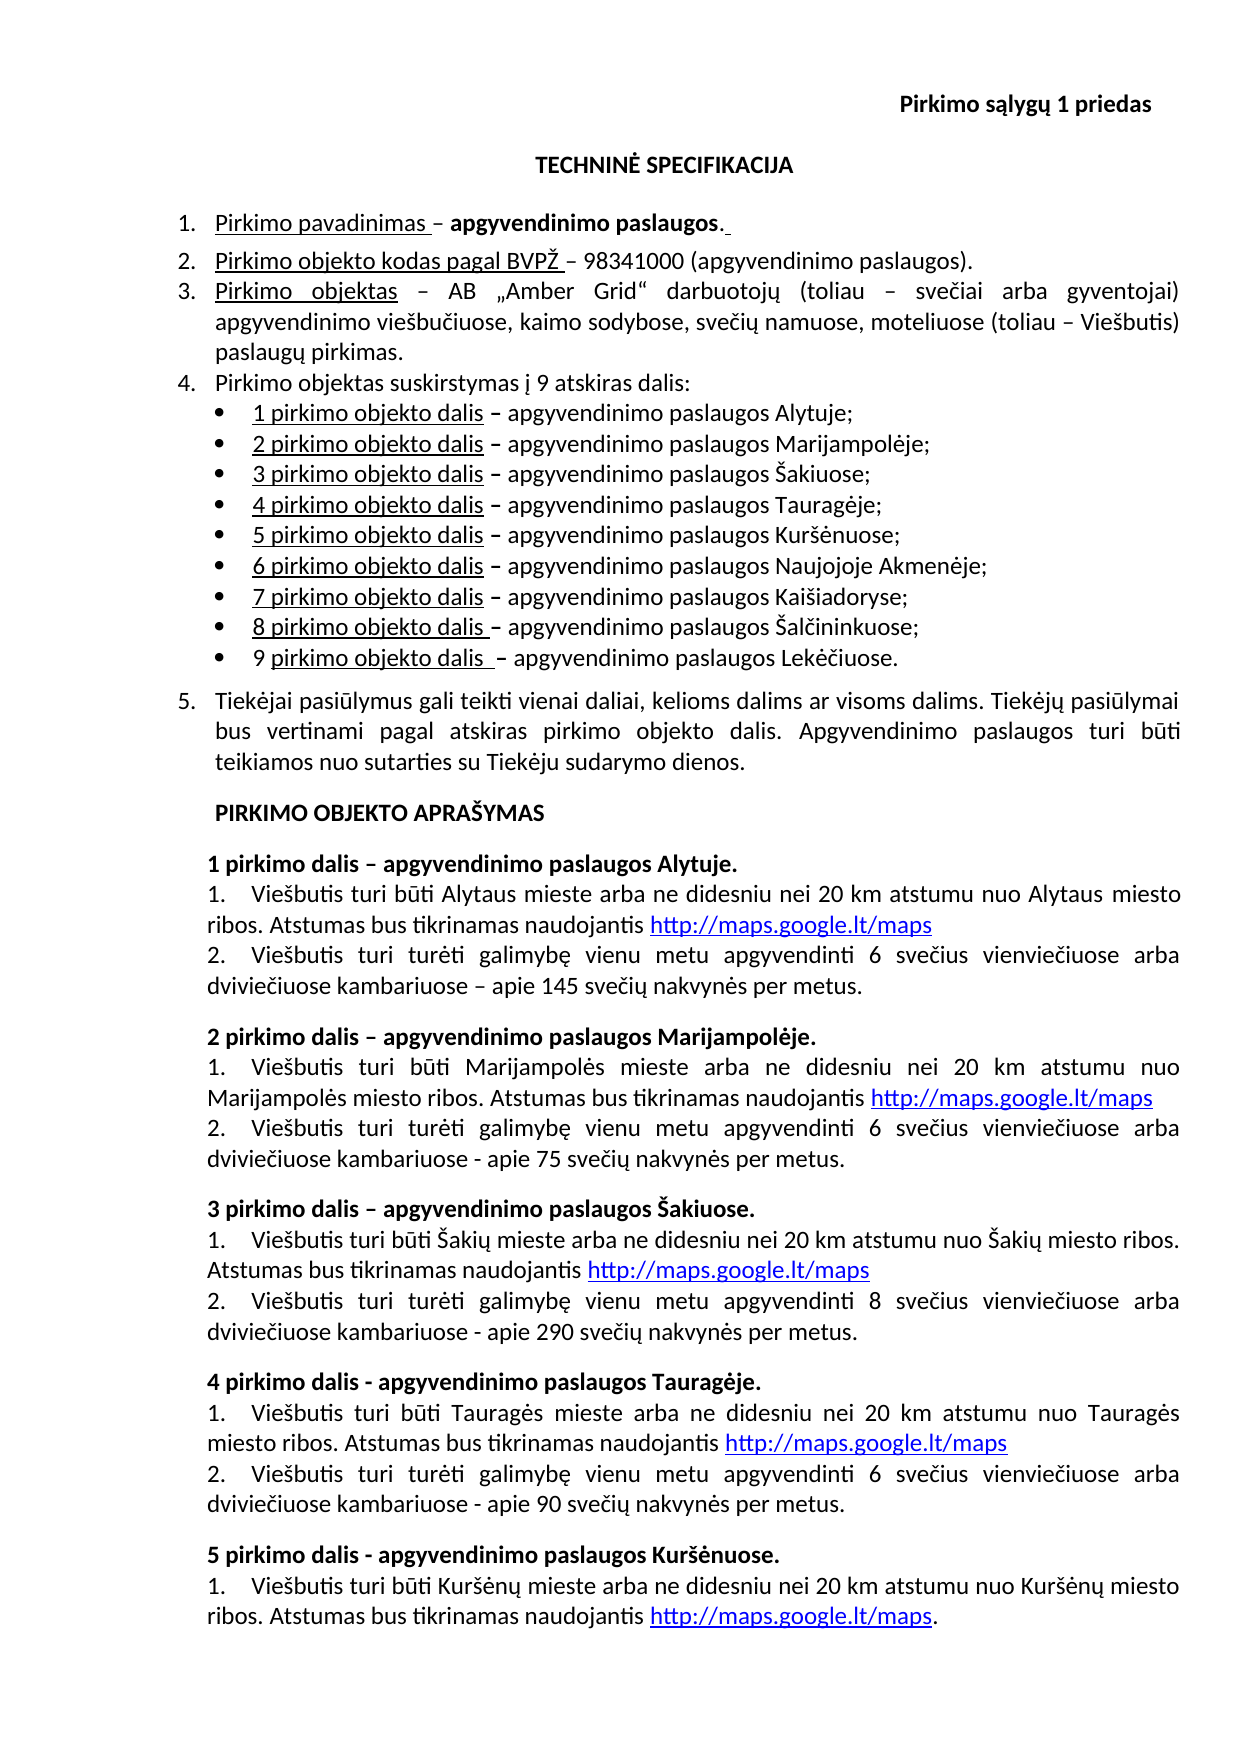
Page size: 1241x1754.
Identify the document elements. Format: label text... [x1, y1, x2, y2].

subtitle 8 pirkimo objekto dalis – apgyvendinimo paslaugos Šalčininkuose; [215, 611, 1181, 642]
list Viešbutis turi būti Alytaus mieste arba ne didesniu nei 20 km atstumu nuo Alytaus miesto ribos. Atstumas bus tikrinamas naudojantis http://maps.google.lt/maps [207, 878, 1181, 939]
list Viešbutis turi turėti galimybę vienu metu apgyvendinti 6 svečius vienviečiuose arba dviviečiuose kambariuose - apie 90 svečių nakvynės per metus. [207, 1458, 1181, 1519]
text Techninė specifikacija [148, 150, 1181, 180]
subtitle 3 pirkimo objekto dalis – apgyvendinimo paslaugos Šakiuose; [215, 459, 1181, 489]
list Viešbutis turi turėti galimybę vienu metu apgyvendinti 8 svečius vienviečiuose arba dviviečiuose kambariuose - apie 290 svečių nakvynės per metus. [207, 1285, 1181, 1346]
text 2 pirkimo dalis – apgyvendinimo paslaugos Marijampolėje. [207, 1021, 1181, 1051]
subtitle 7 pirkimo objekto dalis – apgyvendinimo paslaugos Kaišiadoryse; [215, 581, 1181, 611]
list Pirkimo objektas suskirstymas į 9 atskiras dalis: [177, 367, 1181, 398]
list Viešbutis turi būti Marijampolės mieste arba ne didesniu nei 20 km atstumu nuo Marijampolės miesto ribos. Atstumas bus tikrinamas naudojantis http://maps.google.lt/maps [207, 1051, 1181, 1112]
list Viešbutis turi būti Kuršėnų mieste arba ne didesniu nei 20 km atstumu nuo Kuršėnų miesto ribos. Atstumas bus tikrinamas naudojantis http://maps.google.lt/maps. [207, 1570, 1181, 1631]
list Viešbutis turi turėti galimybę vienu metu apgyvendinti 6 svečius vienviečiuose arba dviviečiuose kambariuose – apie 145 svečių nakvynės per metus. [207, 939, 1181, 1000]
list Pirkimo pavadinimas – apgyvendinimo paslaugos. [177, 201, 1181, 238]
subtitle 6 pirkimo objekto dalis – apgyvendinimo paslaugos Naujojoje Akmenėje; [215, 550, 1181, 581]
list Pirkimo objekto kodas pagal BVPŽ – 98341000 (apgyvendinimo paslaugos). [177, 238, 1181, 276]
table_header Pirkimo sąlygų 1 priedas [136, 89, 1155, 119]
text 1 pirkimo dalis – apgyvendinimo paslaugos Alytuje. [207, 848, 1181, 878]
subtitle 5 pirkimo objekto dalis – apgyvendinimo paslaugos Kuršėnuose; [215, 520, 1181, 550]
text 4 pirkimo dalis - apgyvendinimo paslaugos Tauragėje. [207, 1366, 1181, 1397]
text 5 pirkimo dalis - apgyvendinimo paslaugos Kuršėnuose. [207, 1539, 1181, 1570]
list Viešbutis turi turėti galimybę vienu metu apgyvendinti 6 svečius vienviečiuose arba dviviečiuose kambariuose - apie 75 svečių nakvynės per metus. [207, 1112, 1181, 1173]
subtitle 4 pirkimo objekto dalis – apgyvendinimo paslaugos Tauragėje; [215, 489, 1181, 520]
subtitle 2 pirkimo objekto dalis – apgyvendinimo paslaugos Marijampolėje; [215, 428, 1181, 459]
subtitle 1 pirkimo objekto dalis – apgyvendinimo paslaugos Alytuje; [215, 398, 1181, 428]
subtitle 9 pirkimo objekto dalis – apgyvendinimo paslaugos Lekėčiuose. [215, 642, 1181, 672]
text 3 pirkimo dalis – apgyvendinimo paslaugos Šakiuose. [207, 1193, 1181, 1224]
list Viešbutis turi būti Šakių mieste arba ne didesniu nei 20 km atstumu nuo Šakių miesto ribos. Atstumas bus tikrinamas naudojantis http://maps.google.lt/maps [207, 1224, 1181, 1285]
list Viešbutis turi būti Tauragės mieste arba ne didesniu nei 20 km atstumu nuo Tauragės miesto ribos. Atstumas bus tikrinamas naudojantis http://maps.google.lt/maps [207, 1397, 1181, 1458]
list Tiekėjai pasiūlymus gali teikti vienai daliai, kelioms dalims ar visoms dalims. Tiekėjų pasiūlymai bus vertinami pagal atskiras pirkimo objekto dalis. Apgyvendinimo paslaugos turi būti teikiamos nuo sutarties su Tiekėju sudarymo dienos. [177, 685, 1181, 777]
text PIRKIMO OBJEKTO APRAŠYMAS [215, 797, 1181, 827]
list Pirkimo objektas – AB „Amber Grid“ darbuotojų (toliau – svečiai arba gyventojai) apgyvendinimo viešbučiuose, kaimo sodybose, svečių namuose, moteliuose (toliau – Viešbutis) paslaugų pirkimas. [177, 276, 1181, 367]
